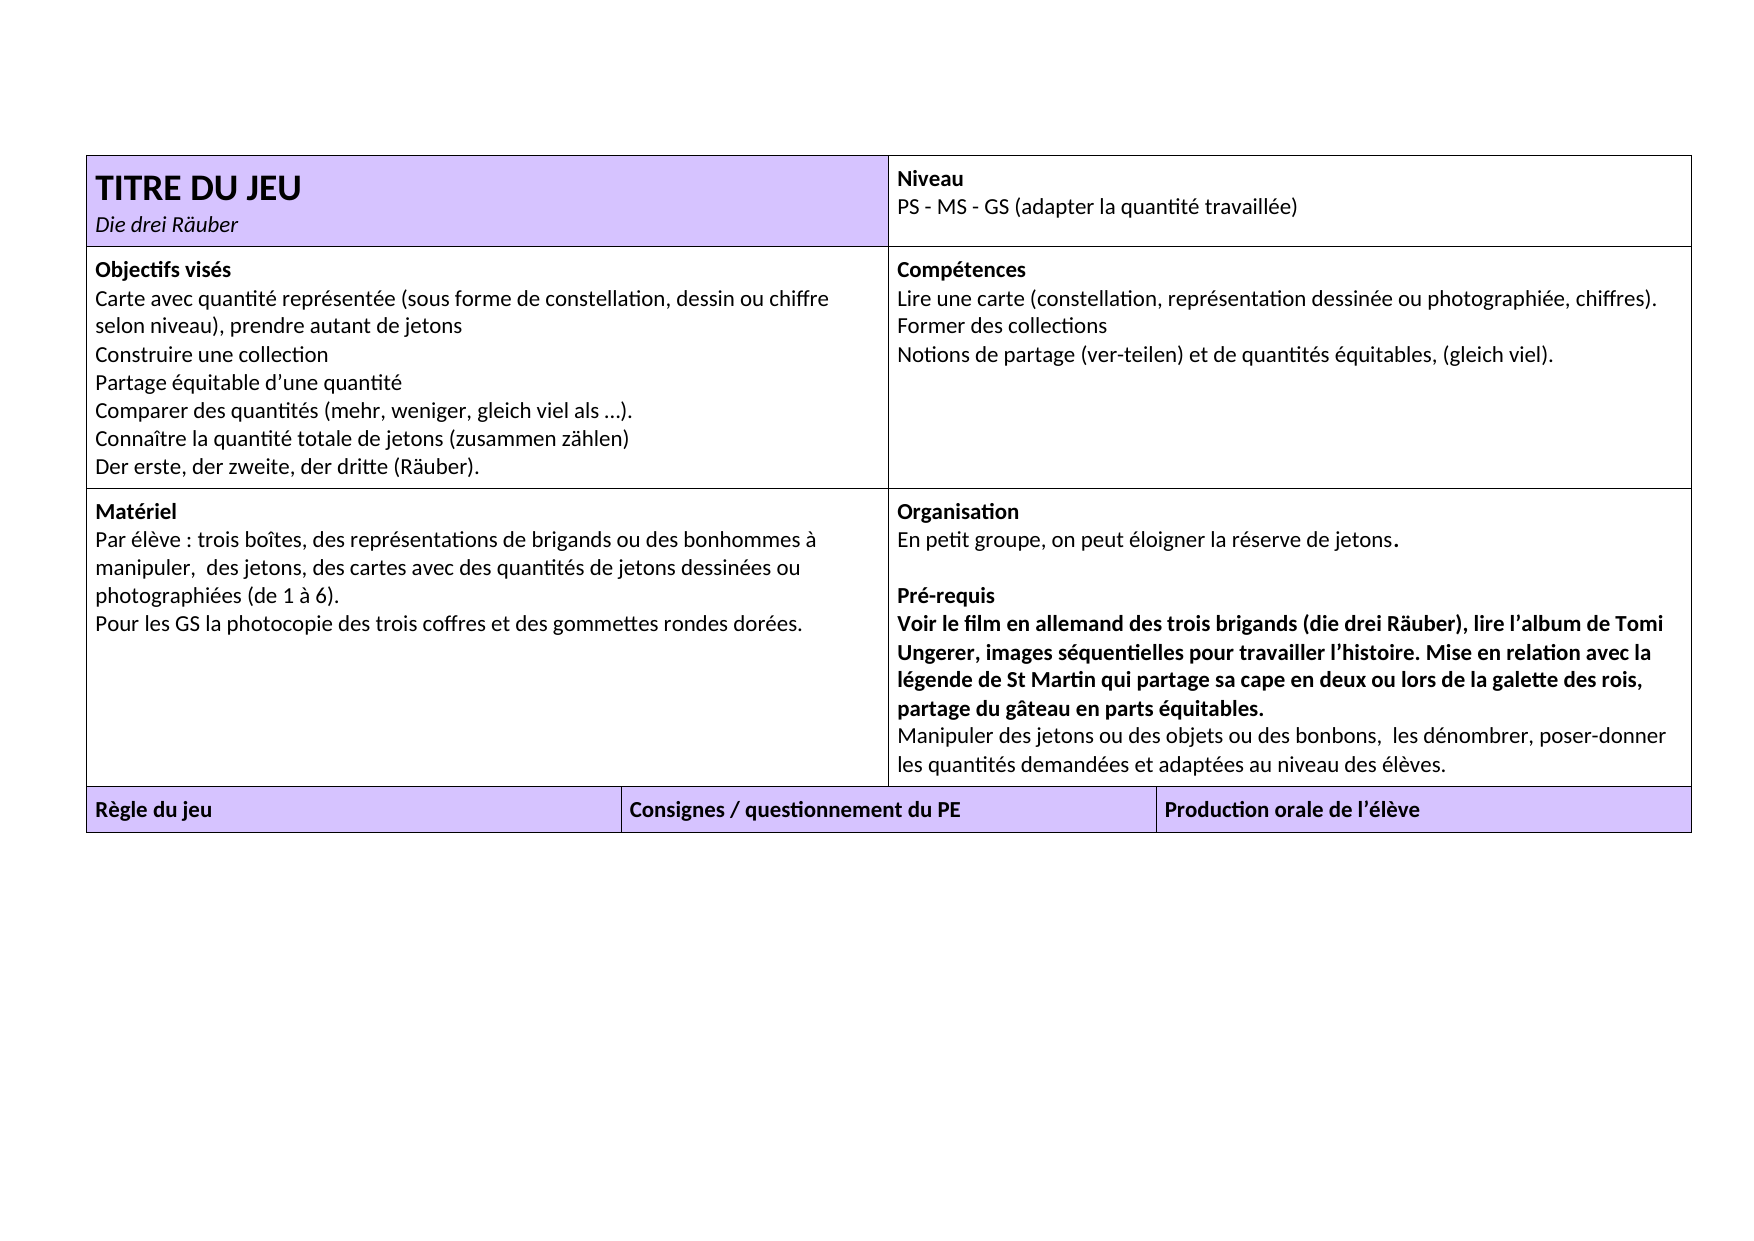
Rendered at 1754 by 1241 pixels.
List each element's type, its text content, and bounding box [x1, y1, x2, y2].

table_cell Matériel Par élève : trois boîtes, des représentations de brigands ou des bonhommes à manipuler, des jetons, des cartes avec des quantités de jetons dessinées ou photographiées (de 1 à 6). Pour les GS la photocopie des trois coffres et des gommettes rondes dorées. [87, 489, 888, 786]
table_cell Organisation En petit groupe, on peut éloigner la réserve de jetons. Pré-requis Voir le film en allemand des trois brigands (die drei Räuber), lire l’album de Tomi Ungerer, images séquentielles pour travailler l’histoire. Mise en relation avec la légende de St Martin qui partage sa cape en deux ou lors de la galette des rois, partage du gâteau en parts équitables. Manipuler des jetons ou des objets ou des bonbons, les dénombrer, poser-donner les quantités demandées et adaptées au niveau des élèves. [889, 489, 1691, 786]
table_cell Production orale de l’élève [1157, 787, 1691, 832]
table_header TITRE DU JEU Die drei Räuber [87, 156, 888, 246]
table_cell Compétences Lire une carte (constellation, représentation dessinée ou photographiée, chiffres). Former des collections Notions de partage (ver-teilen) et de quantités équitables, (gleich viel). [889, 247, 1691, 488]
table_cell Consignes / questionnement du PE [622, 787, 1156, 832]
table_cell Objectifs visés Carte avec quantité représentée (sous forme de constellation, dessin ou chiffre selon niveau), prendre autant de jetons Construire une collection Partage équitable d’une quantité Comparer des quantités (mehr, weniger, gleich viel als …). Connaître la quantité totale de jetons (zusammen zählen) Der erste, der zweite, der dritte (Räuber). [87, 247, 888, 488]
table_header Niveau PS - MS - GS (adapter la quantité travaillée) [889, 156, 1691, 246]
table_cell Règle du jeu [87, 787, 621, 832]
